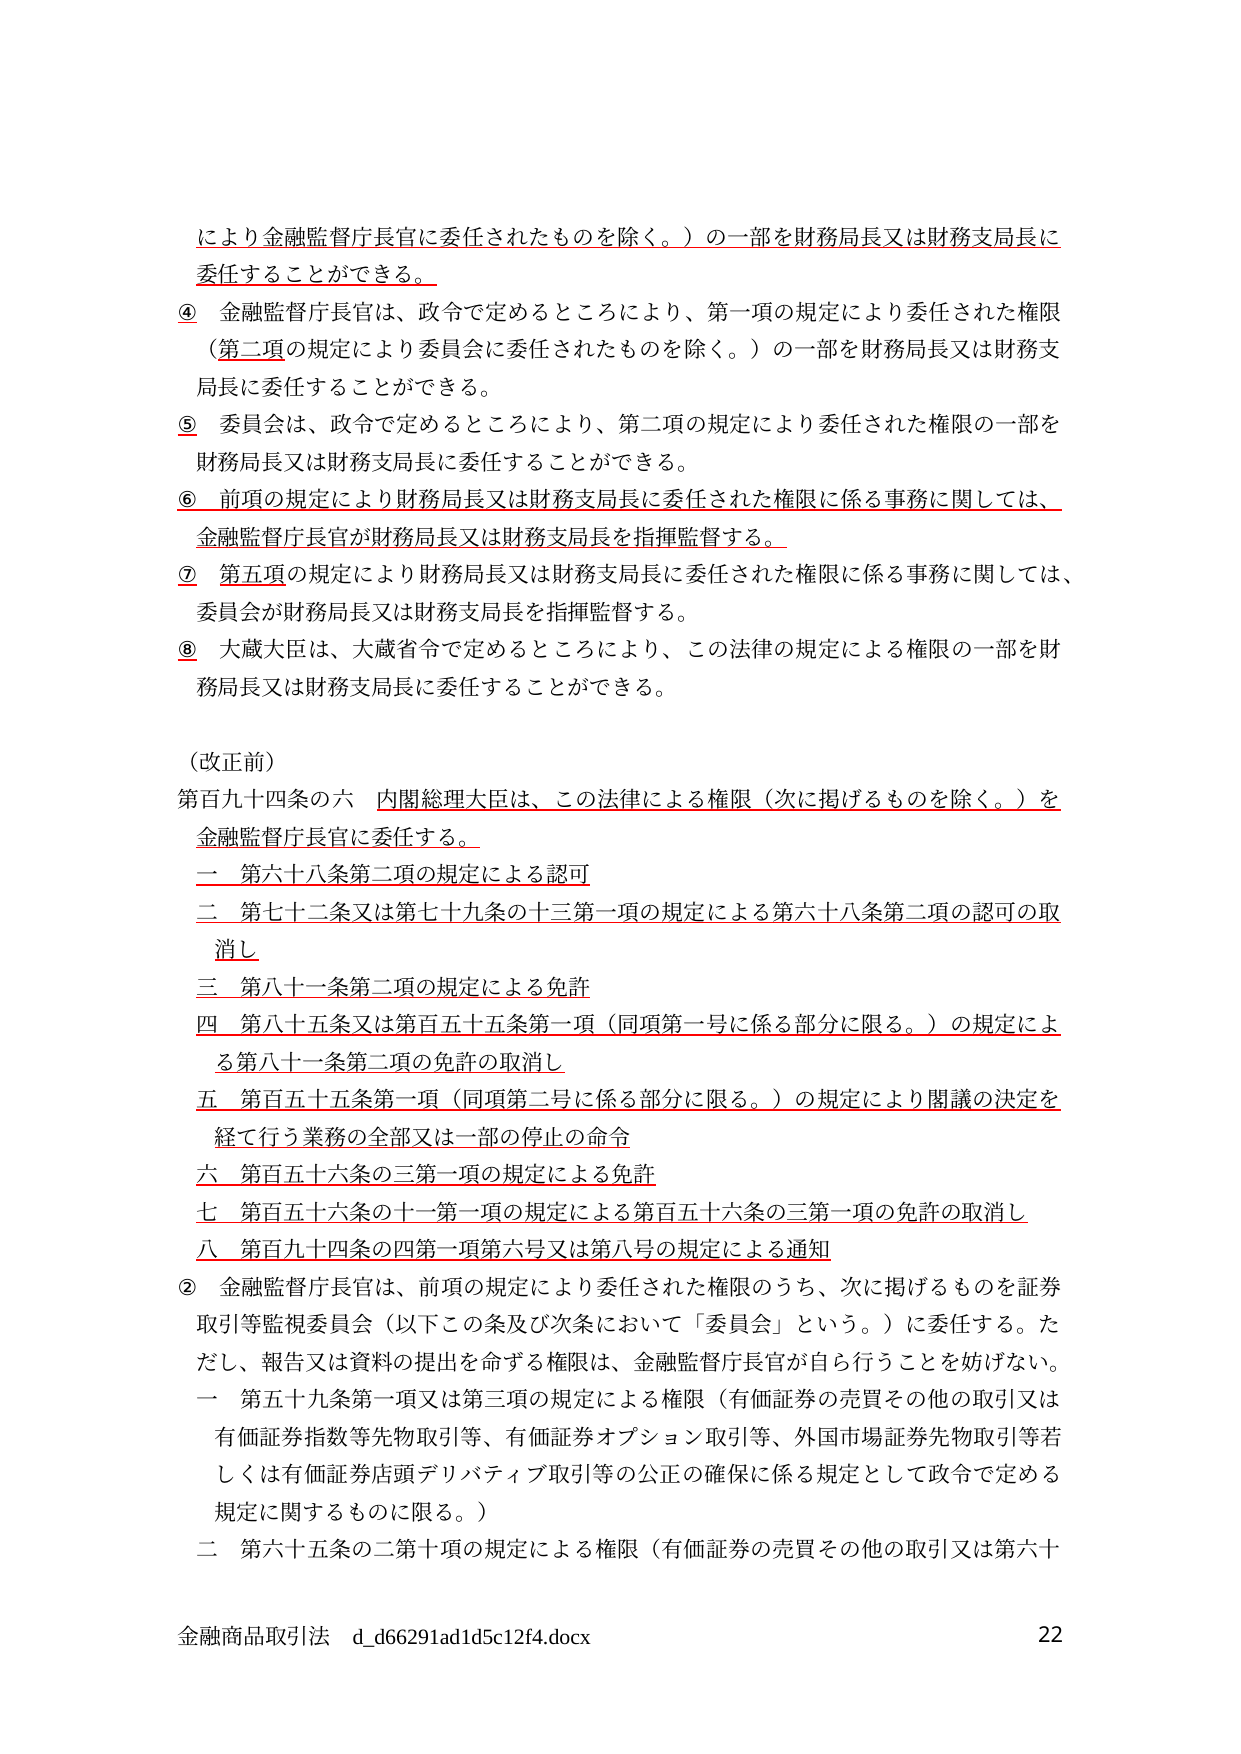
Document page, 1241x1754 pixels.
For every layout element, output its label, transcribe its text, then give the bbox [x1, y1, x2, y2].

text 三 第八十一条第二項の規定による免許 [196, 967, 1063, 1004]
text 四 第八十五条又は第百五十五条第一項（同項第一号に係る部分に限る。）の規定による第八十一条第二項の免許の取消し [196, 1004, 1063, 1079]
text 二 第七十二条又は第七十九条の十三第一項の規定による第六十八条第二項の認可の取消し [196, 892, 1063, 967]
text ⑦ 第五項の規定により財務局長又は財務支局長に委任された権限に係る事務に関しては、委員会が財務局長又は財務支局長を指揮監督する。 [177, 554, 1063, 629]
text 五 第百五十五条第一項（同項第二号に係る部分に限る。）の規定により閣議の決定を経て行う業務の全部又は一部の停止の命令 [196, 1079, 1063, 1154]
text ④ 金融監督庁長官は、政令で定めるところにより、第一項の規定により委任された権限（第二項の規定により委員会に委任されたものを除く。）の一部を財務局長又は財務支局長に委任することができる。 [177, 292, 1063, 404]
text 六 第百五十六条の三第一項の規定による免許 [196, 1154, 1063, 1192]
text ② 金融監督庁長官は、前項の規定により委任された権限のうち、次に掲げるものを証券取引等監視委員会（以下この条及び次条において「委員会」という。）に委任する。ただし、報告又は資料の提出を命ずる権限は、金融監督庁長官が自ら行うことを妨げない。 [177, 1267, 1063, 1379]
text 第百九十四条の六 内閣総理大臣は、この法律による権限（次に掲げるものを除く。）を金融監督庁長官に委任する。 [177, 779, 1063, 854]
text 八 第百九十四条の四第一項第六号又は第八号の規定による通知 [196, 1229, 1063, 1267]
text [196, 1529, 1063, 1567]
text ⑧ 大蔵大臣は、大蔵省令で定めるところにより、この法律の規定による権限の一部を財務局長又は財務支局長に委任することができる。 [177, 629, 1063, 704]
text ⑤ 委員会は、政令で定めるところにより、第二項の規定により委任された権限の一部を財務局長又は財務支局長に委任することができる。 [177, 404, 1063, 479]
text 一 第六十八条第二項の規定による認可 [196, 854, 1063, 892]
text 一 第五十九条第一項又は第三項の規定による権限（有価証券の売買その他の取引又は有価証券指数等先物取引等、有価証券オプション取引等、外国市場証券先物取引等若しくは有価証券店頭デリバティブ取引等の公正の確保に係る規定として政令で定める規定に関するものに限る。） [196, 1379, 1063, 1529]
text 七 第百五十六条の十一第一項の規定による第百五十六条の三第一項の免許の取消し [196, 1192, 1063, 1229]
text ⑥ 前項の規定により財務局長又は財務支局長に委任された権限に係る事務に関しては、金融監督庁長官が財務局長又は財務支局長を指揮監督する。 [177, 479, 1063, 554]
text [177, 217, 1063, 292]
text （改正前） [177, 742, 1063, 779]
